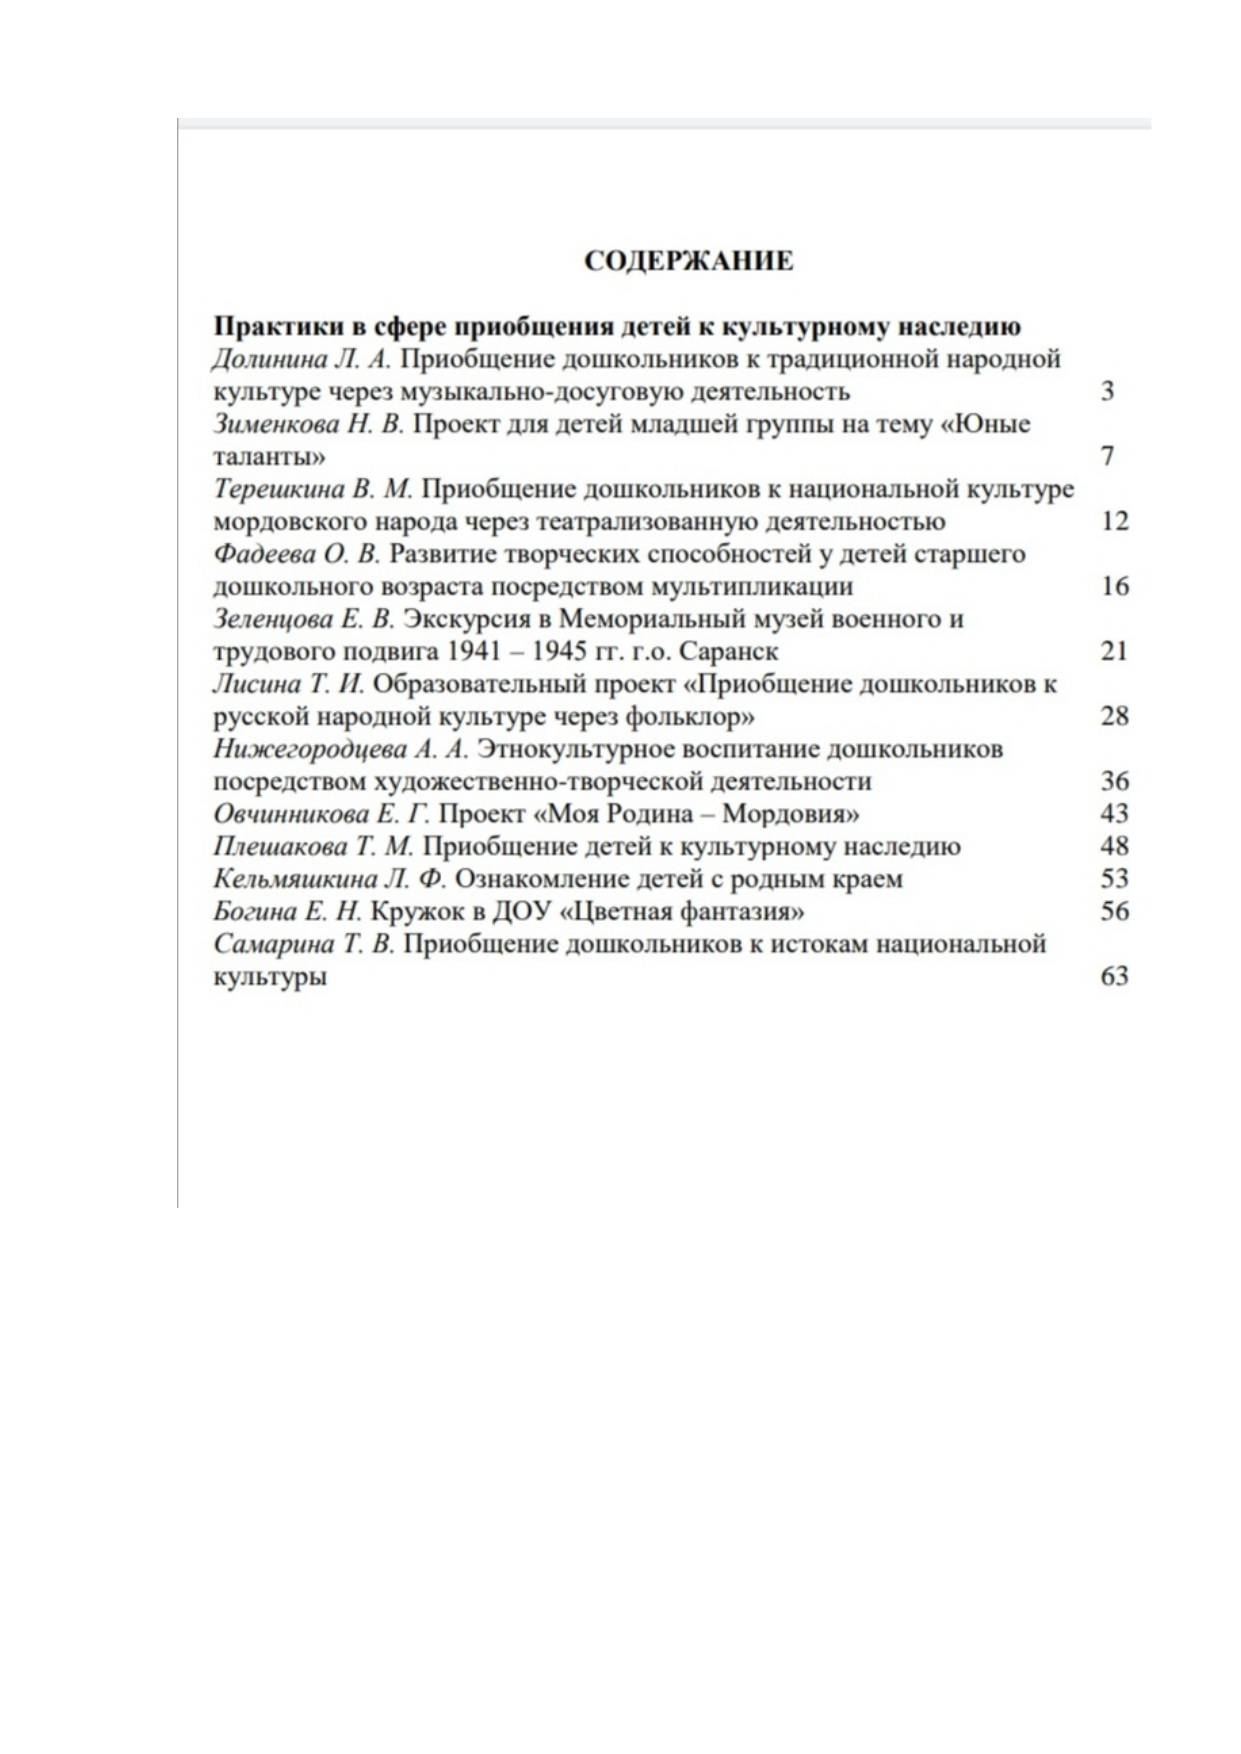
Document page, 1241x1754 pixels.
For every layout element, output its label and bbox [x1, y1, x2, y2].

picture [177, 118, 1152, 1208]
